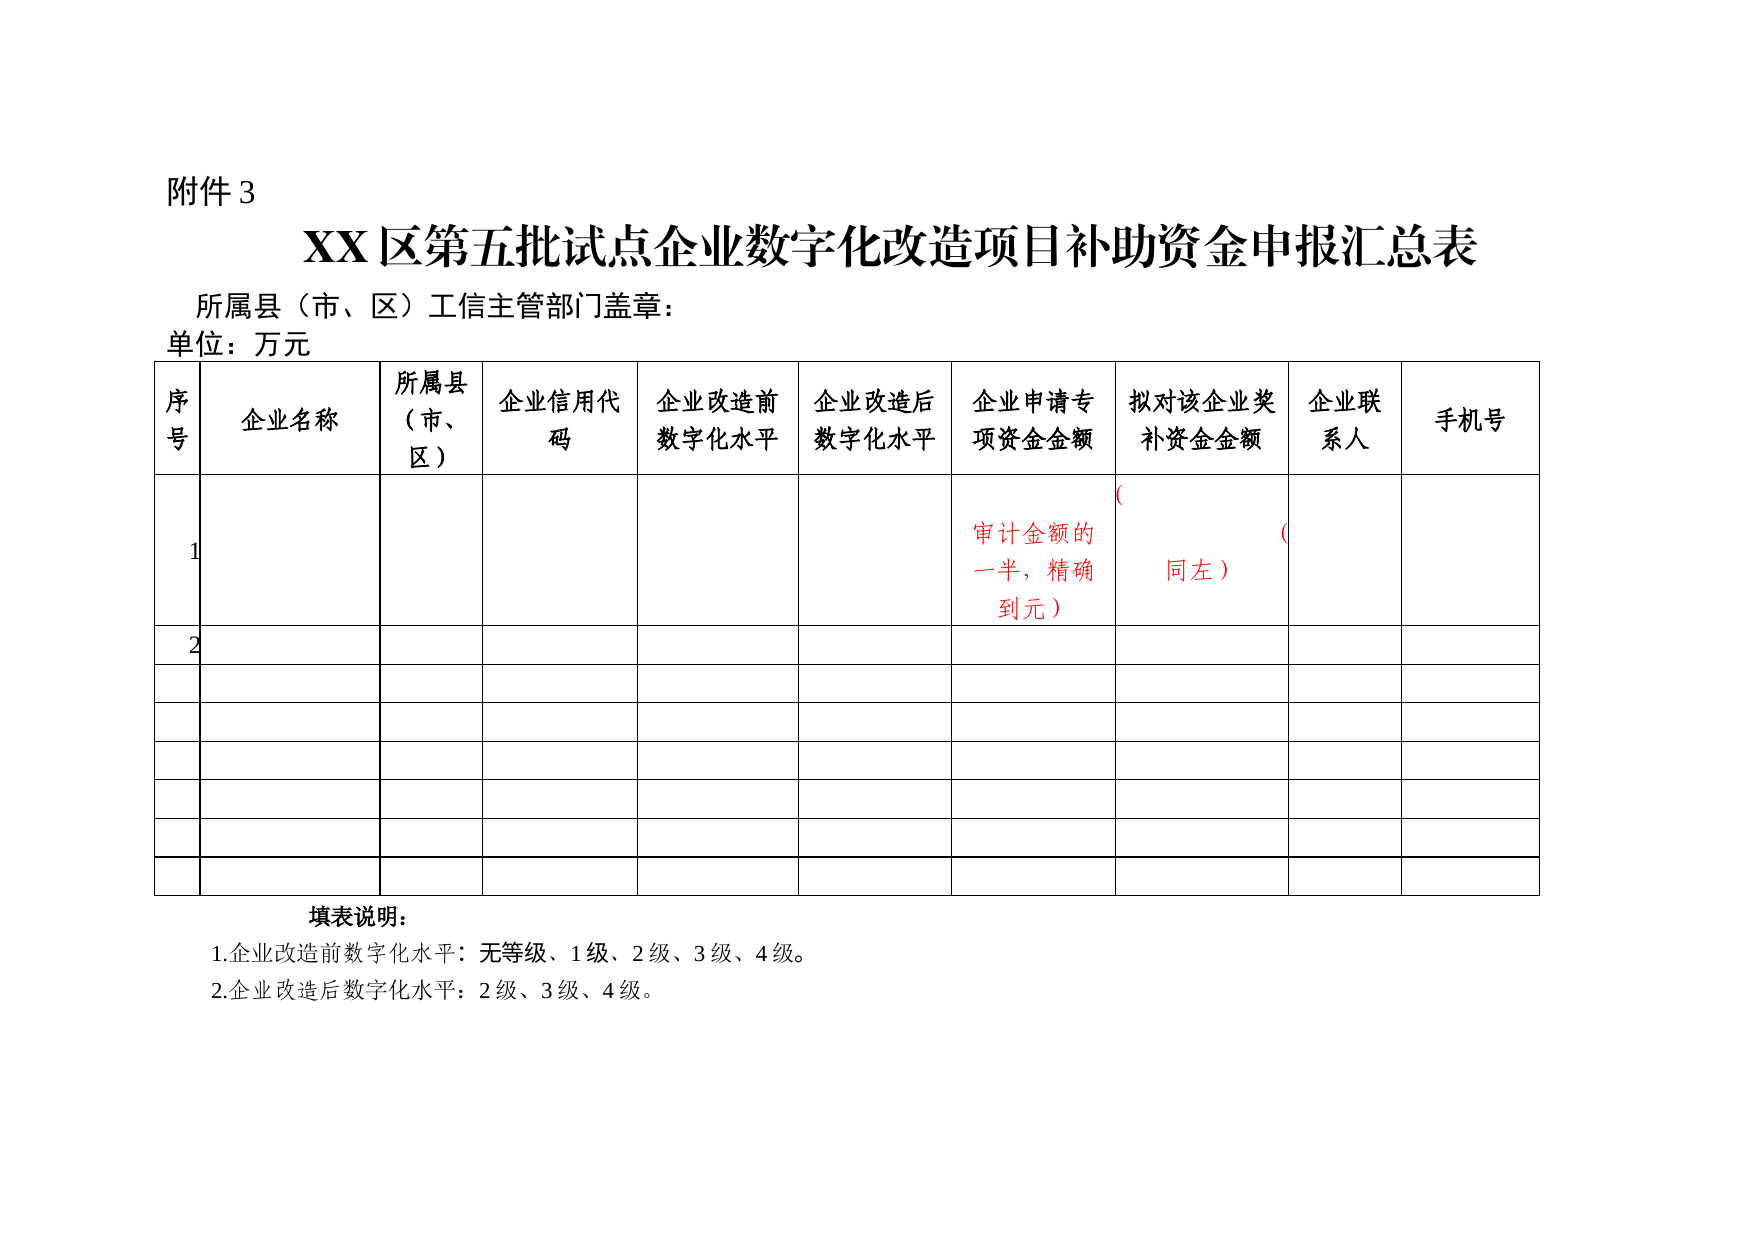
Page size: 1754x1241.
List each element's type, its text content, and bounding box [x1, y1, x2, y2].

table_cell [638, 703, 798, 741]
table_cell [1116, 626, 1288, 664]
table_cell [155, 819, 199, 856]
table_cell [483, 780, 637, 818]
table_header 拟对该企业奖补资金金额 [1116, 362, 1288, 474]
table_cell [1402, 626, 1539, 664]
table_cell [381, 626, 482, 664]
table_cell [1402, 742, 1539, 779]
table_cell [1402, 780, 1539, 818]
table_cell [155, 742, 199, 779]
table_cell [483, 665, 637, 702]
text 所属县（市、区）工信主管部门盖章： 单位：万元 [165, 286, 1565, 361]
table_cell [799, 665, 951, 702]
table_cell （审计金额的一半，精确到元） [952, 475, 1115, 625]
table_cell [483, 819, 637, 856]
table_header 企业改造前数字化水平 [638, 362, 798, 474]
table_cell [1402, 703, 1539, 741]
table_header 企业信用代码 [483, 362, 637, 474]
table_cell [1402, 475, 1539, 625]
table_cell [381, 703, 482, 741]
table_cell [1289, 742, 1401, 779]
table_cell [638, 626, 798, 664]
table_cell [638, 780, 798, 818]
table_cell [638, 742, 798, 779]
text 1.企业改造前数字化水平：无等级、1级、2级、3级、4级。 [165, 933, 1565, 971]
table_cell [381, 742, 482, 779]
table_cell [155, 858, 199, 895]
table_cell 1 [155, 475, 199, 625]
table_cell [638, 858, 798, 895]
text 填表说明： [165, 896, 1565, 933]
table_cell [799, 780, 951, 818]
table_cell [1116, 858, 1288, 895]
table_cell [799, 858, 951, 895]
table_cell [381, 665, 482, 702]
table_cell [201, 780, 379, 818]
table_header 手机号 [1402, 362, 1539, 474]
table_cell [638, 665, 798, 702]
table_cell [952, 626, 1115, 664]
table_header 企业联系人 [1289, 362, 1401, 474]
table_cell （同左） [1116, 475, 1288, 625]
table_cell [799, 819, 951, 856]
table_cell [1402, 858, 1539, 895]
text XX区第五批试点企业数字化改造项目补助资金申报汇总表 [165, 211, 1565, 286]
text 2.企业改造后数字化水平：2级、3级、4级。 [165, 971, 1565, 1008]
table_cell [201, 703, 379, 741]
table_cell [952, 780, 1115, 818]
table_cell [1402, 819, 1539, 856]
table_cell [799, 626, 951, 664]
table_cell [1116, 703, 1288, 741]
table_cell [201, 742, 379, 779]
table_cell [1116, 780, 1288, 818]
table_cell [952, 703, 1115, 741]
table_cell [1289, 858, 1401, 895]
table_cell [381, 819, 482, 856]
table_cell [799, 742, 951, 779]
table_cell [1289, 819, 1401, 856]
table_cell [483, 626, 637, 664]
table_cell [799, 475, 951, 625]
table_cell [155, 780, 199, 818]
table_cell [1289, 703, 1401, 741]
table_cell [952, 819, 1115, 856]
table_cell [1116, 665, 1288, 702]
table_cell [201, 819, 379, 856]
table_cell [799, 703, 951, 741]
table_cell [1116, 819, 1288, 856]
table_cell [638, 475, 798, 625]
table_header 企业改造后数字化水平 [799, 362, 951, 474]
table_header 企业名称 [201, 362, 379, 474]
table_cell 2 [155, 626, 199, 664]
table_cell [483, 858, 637, 895]
table_cell [483, 703, 637, 741]
table_cell [952, 665, 1115, 702]
table_cell [381, 780, 482, 818]
table_cell [201, 858, 379, 895]
table_cell [1116, 742, 1288, 779]
table_cell [201, 626, 379, 664]
text 附件3 [165, 170, 1565, 211]
table_cell [483, 742, 637, 779]
table_cell [381, 858, 482, 895]
table_cell [638, 819, 798, 856]
table_cell [1289, 780, 1401, 818]
table_cell [952, 742, 1115, 779]
table_cell [1289, 665, 1401, 702]
table_cell [1289, 475, 1401, 625]
table_cell [201, 475, 379, 625]
table_cell [201, 665, 379, 702]
table_cell [952, 858, 1115, 895]
table_cell [1402, 665, 1539, 702]
table_header 所属县（市、区） [381, 362, 482, 474]
table_cell [155, 703, 199, 741]
table_cell [155, 665, 199, 702]
table_cell [1289, 626, 1401, 664]
table_cell [381, 475, 482, 625]
table_header 企业申请专项资金金额 [952, 362, 1115, 474]
table_header 序号 [155, 362, 199, 474]
table_cell [483, 475, 637, 625]
